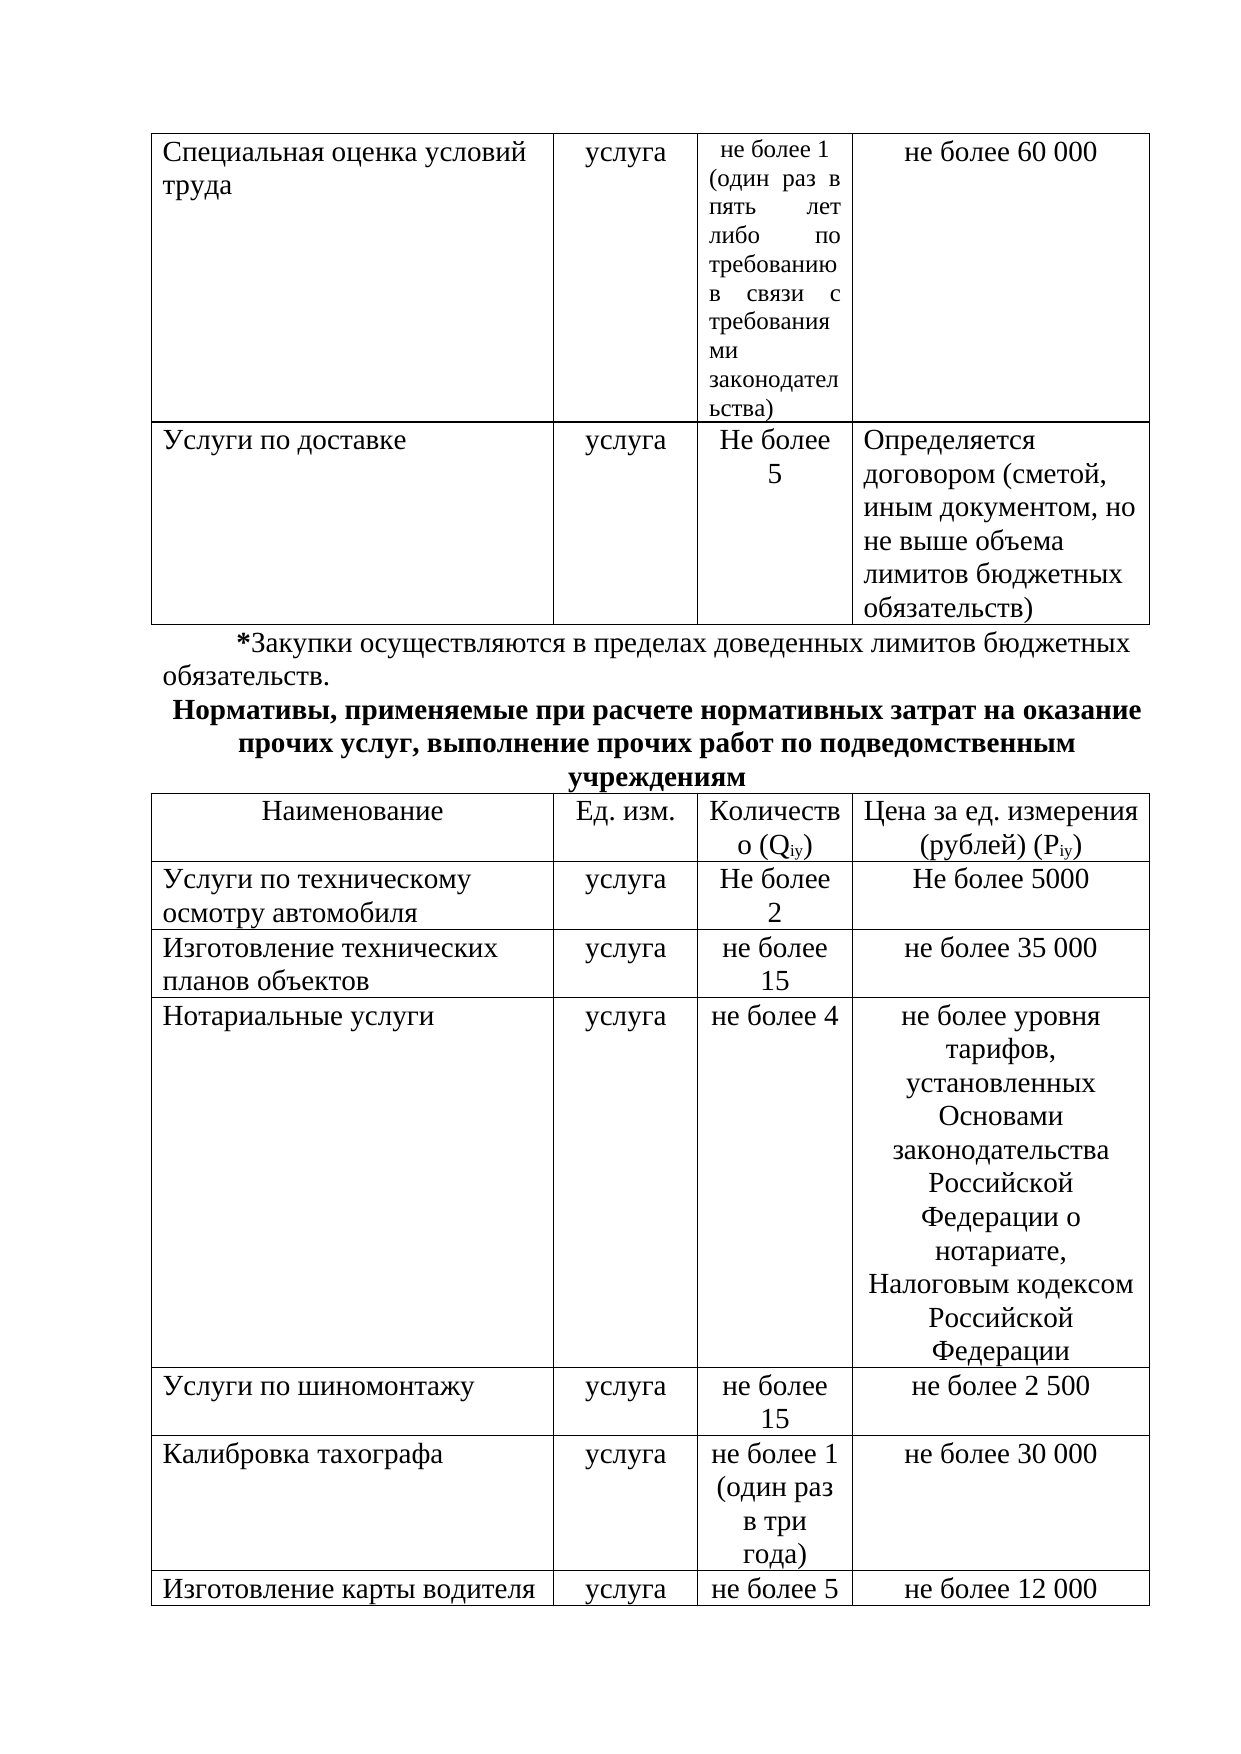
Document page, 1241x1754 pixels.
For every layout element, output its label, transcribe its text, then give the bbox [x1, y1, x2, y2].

text Нормативы, применяемые при расчете нормативных затрат на оказание прочих услуг, выполнение прочих работ по подведомственным учреждениям [162, 692, 1152, 792]
table_cell услуга [554, 930, 697, 997]
table_cell Не более 2 [698, 862, 852, 929]
table_cell Услуги по техническому осмотру автомобиля [152, 862, 553, 929]
table_cell Услуги по шиномонтажу [152, 1368, 553, 1435]
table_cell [698, 1571, 852, 1605]
table_cell услуга [554, 998, 697, 1367]
table_cell не более 2 500 [853, 1368, 1149, 1435]
table_header Наименование [152, 794, 553, 861]
table_cell Изготовление технических планов объектов [152, 930, 553, 997]
table_cell услуга [554, 1436, 697, 1570]
table_cell Нотариальные услуги [152, 998, 553, 1367]
table_cell Не более 5000 [853, 862, 1149, 929]
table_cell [152, 1571, 553, 1605]
table_cell не более 12 000 [853, 1571, 1149, 1605]
table_cell не более уровня тарифов, установленных Основами законодательства Российской Федерации о нотариате, Налоговым кодексом Российской Федерации [853, 998, 1149, 1367]
table_cell Определяется договором (сметой, иным документом, но не выше объема лимитов бюджетных обязательств) [853, 423, 1149, 624]
table_cell услуга [554, 1368, 697, 1435]
table_cell не более 35 000 [853, 930, 1149, 997]
table_cell услуга [554, 862, 697, 929]
table_cell услуга [554, 423, 697, 624]
table_cell Не более 5 [698, 423, 852, 624]
table_cell услуга [554, 1571, 697, 1605]
table_header Ед. изм. [554, 794, 697, 861]
table_cell не более 15 [698, 930, 852, 997]
table_cell не более 4 [698, 998, 852, 1367]
table_cell не более 1 (один раз в три года) [698, 1436, 852, 1570]
table_cell услуга [554, 134, 697, 421]
table_cell не более 1 (один раз в пять лет либо по требованию в связи с требованиями законодательства) [698, 134, 852, 421]
table_cell не более 30 000 [853, 1436, 1149, 1570]
text *Закупки осуществляются в пределах доведенных лимитов бюджетных обязательств. [162, 625, 1152, 692]
table_cell Услуги по доставке [152, 423, 553, 624]
table_cell Калибровка тахографа [152, 1436, 553, 1570]
table_cell не более 60 000 [853, 134, 1149, 421]
table_cell Специальная оценка условий труда [152, 134, 553, 421]
table_cell не более 15 [698, 1368, 852, 1435]
table_header Цена за ед. измерения (рублей) (Piy) [853, 794, 1149, 861]
table_header Количество (Qiy) [698, 794, 852, 861]
